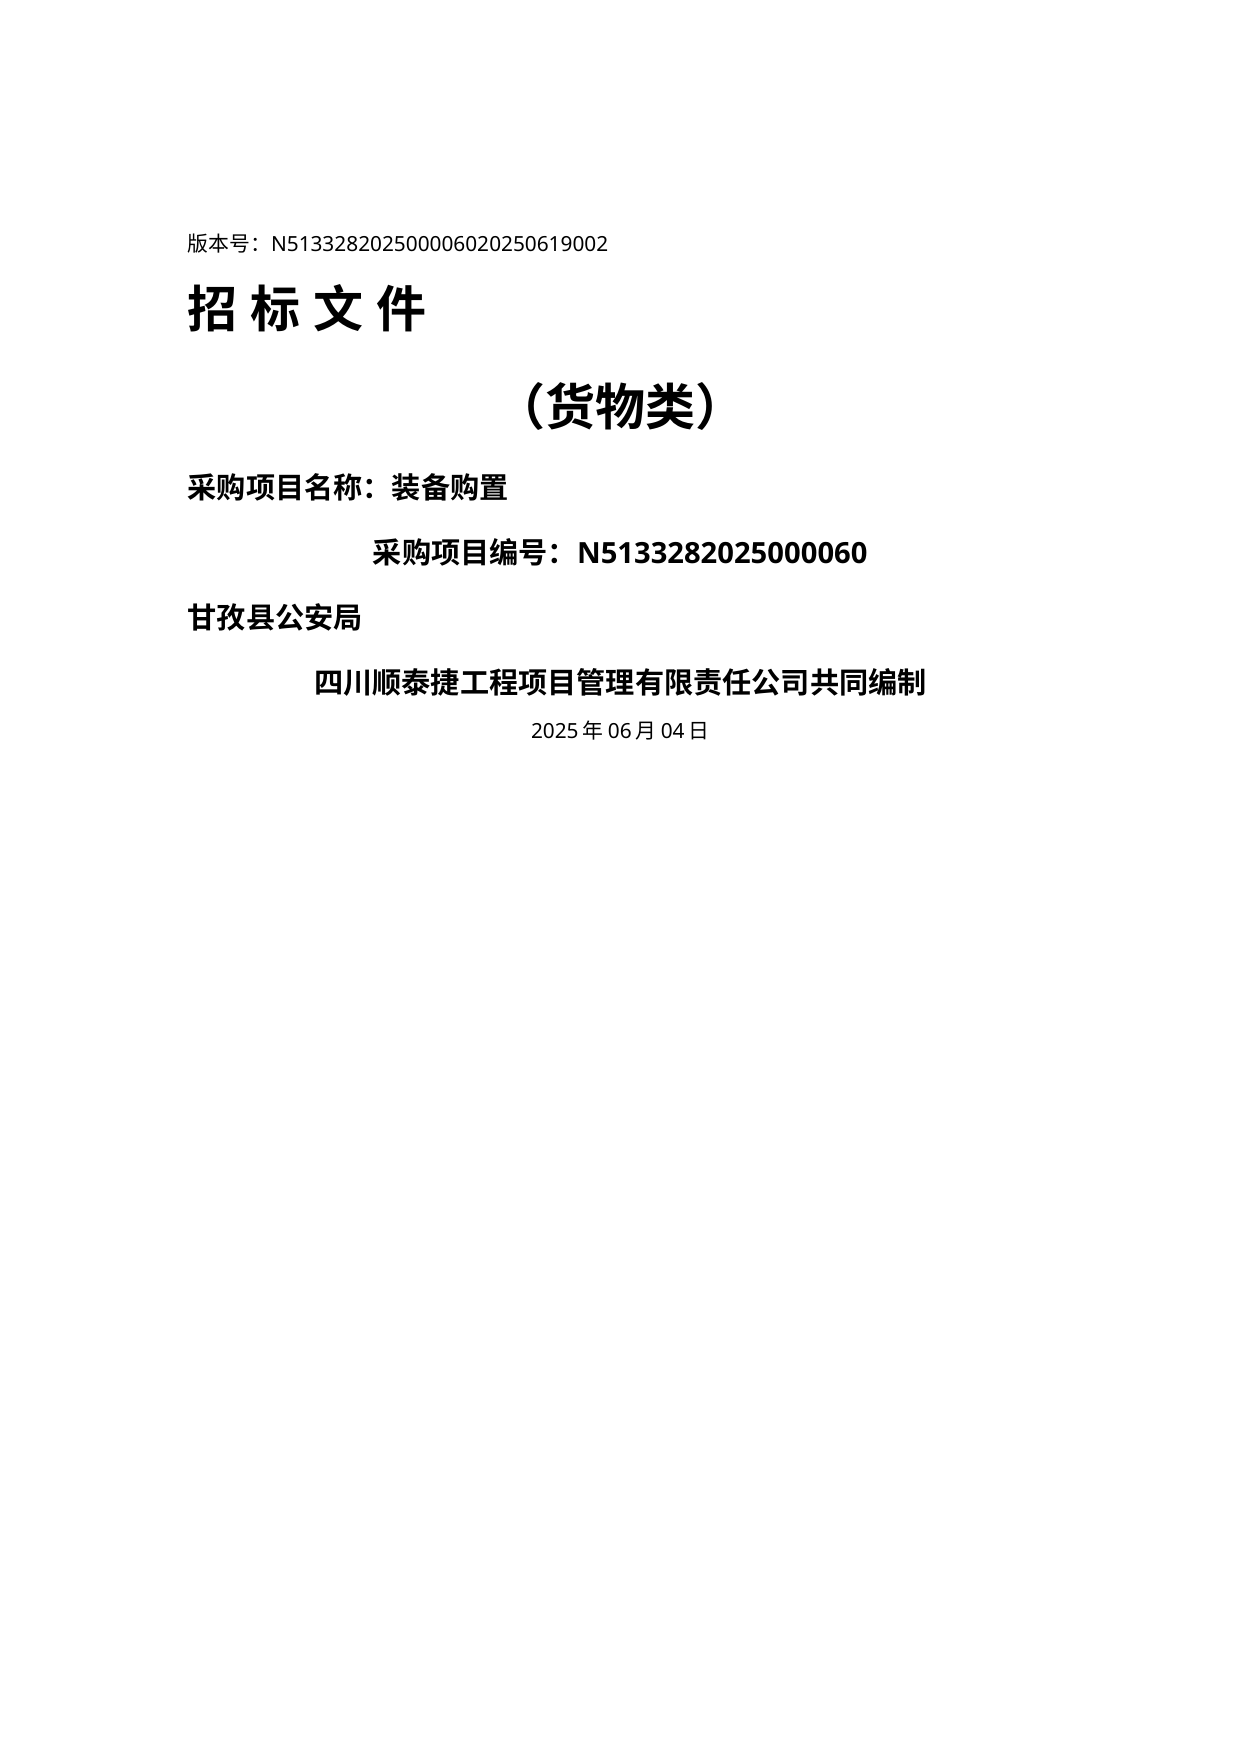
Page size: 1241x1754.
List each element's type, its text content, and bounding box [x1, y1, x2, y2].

text 2025年06月04日 [187, 714, 1053, 747]
text 版本号：N513328202500006020250619002 [187, 227, 1053, 259]
text 采购项目编号：N5133282025000060 [187, 519, 1053, 584]
text 四川顺泰捷工程项目管理有限责任公司共同编制 [187, 649, 1053, 714]
text 招 标 文 件 [187, 259, 1053, 357]
text 甘孜县公安局 [187, 584, 1053, 649]
text （货物类） [187, 357, 1053, 454]
text 采购项目名称：装备购置 [187, 454, 1053, 519]
